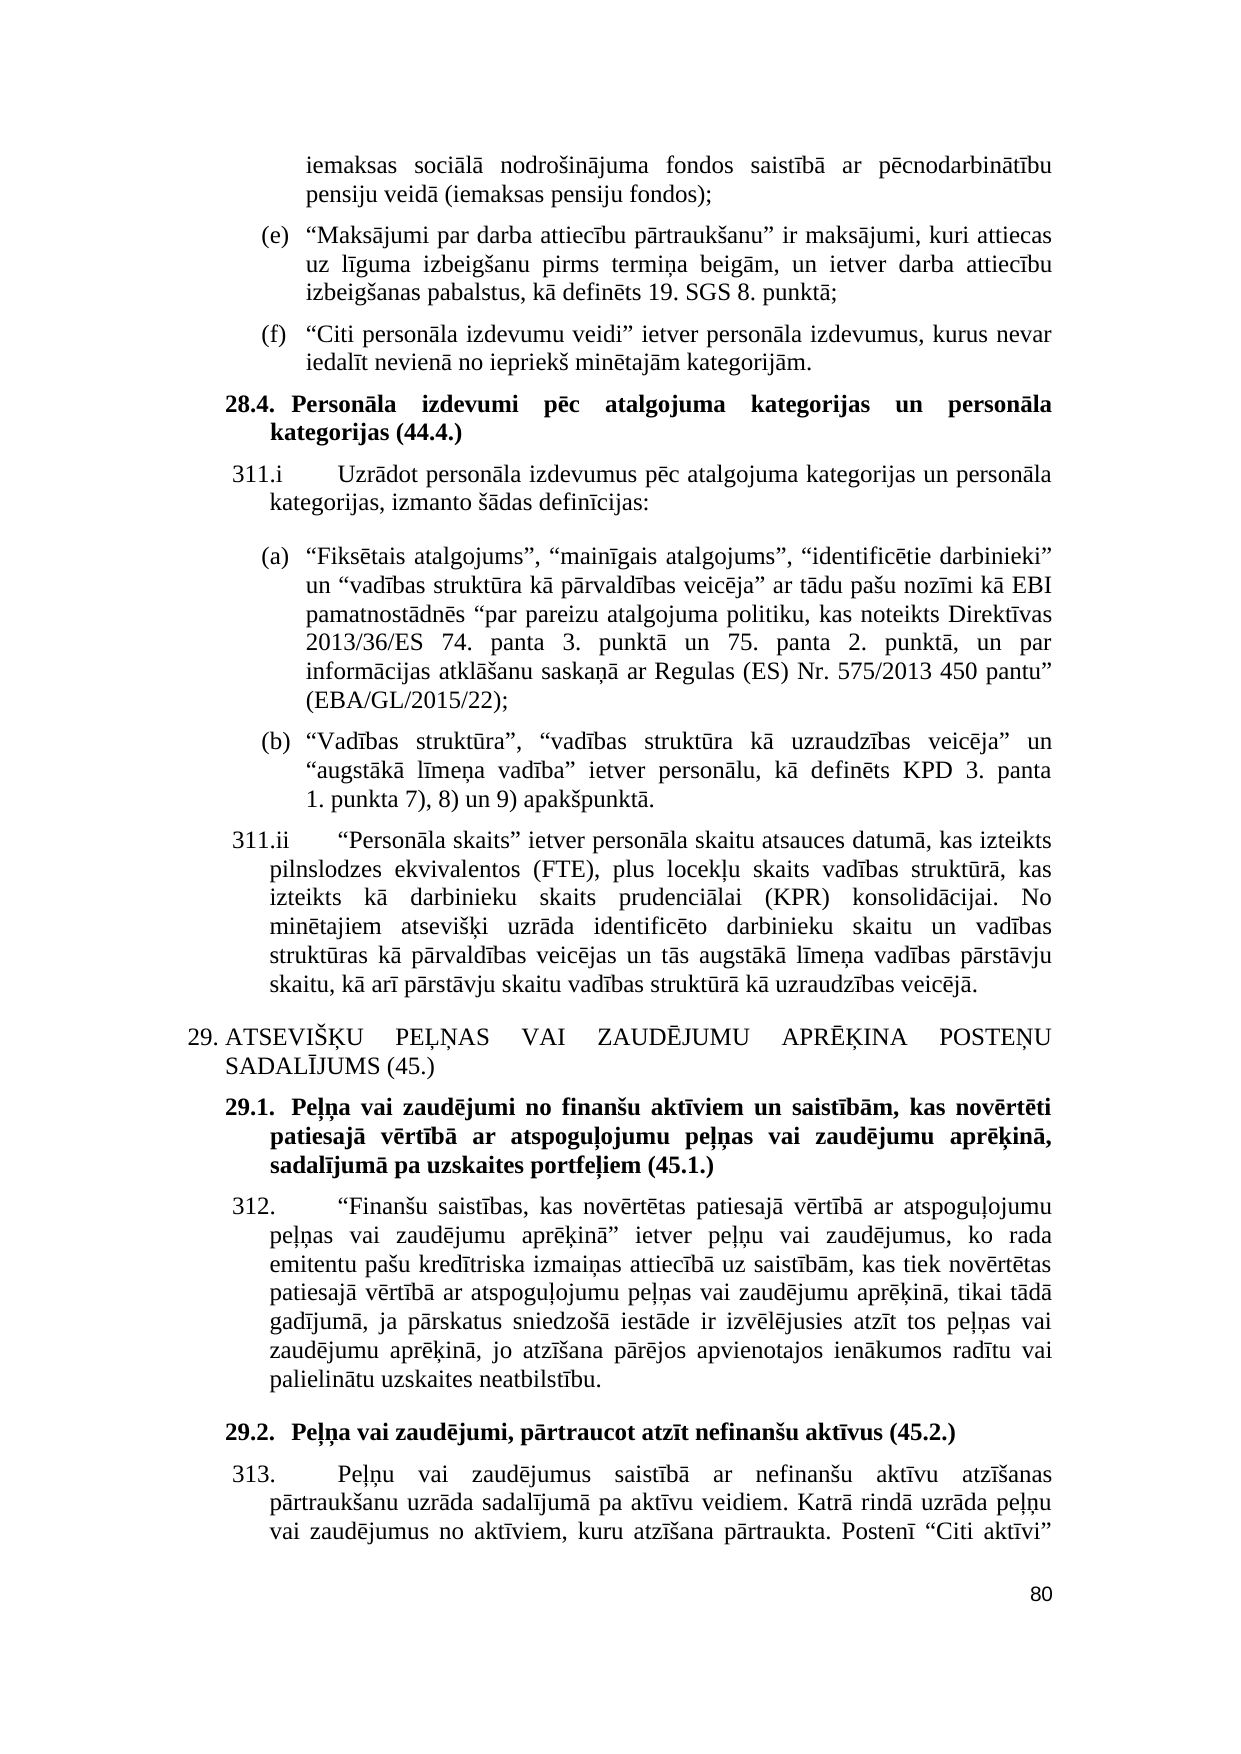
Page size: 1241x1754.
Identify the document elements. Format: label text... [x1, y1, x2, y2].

text “Finanšu saistības, kas novērtētas patiesajā vērtībā ar atspoguļojumu peļņas vai zaudējumu aprēķinā” ietver peļņu vai zaudējumus, ko rada emitentu pašu kredītriska izmaiņas attiecībā uz saistībām, kas tiek novērtētas patiesajā vērtībā ar atspoguļojumu peļņas vai zaudējumu aprēķinā, tikai tādā gadījumā, ja pārskatus sniedzošā iestāde ir izvēlējusies atzīt tos peļņas vai zaudējumu aprēķinā, jo atzīšana pārējos apvienotajos ienākumos radītu vai palielinātu uzskaites neatbilstību. [232, 1191, 1053, 1392]
list “Vadības struktūra”, “vadības struktūra kā uzraudzības veicēja” un “augstākā līmeņa vadība” ietver personālu, kā definēts KPD 3. panta 1. punkta 7), 8) un 9) apakšpunktā. [261, 726, 1053, 812]
list “Fiksētais atalgojums”, “mainīgais atalgojums”, “identificētie darbinieki” un “vadības struktūra kā pārvaldības veicēja” ar tādu pašu nozīmi kā EBI pamatnostādnēs “par pareizu atalgojuma politiku, kas noteikts Direktīvas 2013/36/ES 74. panta 3. punktā un 75. panta 2. punktā, un par informācijas atklāšanu saskaņā ar Regulas (ES) Nr. 575/2013 450 pantu” (EBA/GL/2015/22); [261, 541, 1053, 714]
subtitle Peļņa vai zaudējumi, pārtraucot atzīt nefinanšu aktīvus (45.2.) [225, 1417, 1053, 1446]
subtitle Peļņa vai zaudējumi no finanšu aktīviem un saistībām, kas novērtēti patiesajā vērtībā ar atspoguļojumu peļņas vai zaudējumu aprēķinā, sadalījumā pa uzskaites portfeļiem (45.1.) [225, 1092, 1053, 1179]
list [261, 150, 1053, 207]
list 311.i Uzrādot personāla izdevumus pēc atalgojuma kategorijas un personāla kategorijas, izmanto šādas definīcijas: [232, 459, 1053, 516]
list 311.ii “Personāla skaits” ietver personāla skaitu atsauces datumā, kas izteikts pilnslodzes ekvivalentos (FTE), plus locekļu skaits vadības struktūrā, kas izteikts kā darbinieku skaits prudenciālai (KPR) konsolidācijai. No minētajiem atsevišķi uzrāda identificēto darbinieku skaitu un vadības struktūras kā pārvaldības veicējas un tās augstākā līmeņa vadības pārstāvju skaitu, kā arī pārstāvju skaitu vadības struktūrā kā uzraudzības veicējā. [232, 825, 1053, 997]
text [232, 1459, 1053, 1545]
list “Citi personāla izdevumu veidi” ietver personāla izdevumus, kurus nevar iedalīt nevienā no iepriekš minētajām kategorijām. [261, 319, 1053, 376]
subtitle Atsevišķu peļņas vai zaudējumu aprēķina posteņu sadalījums (45.) [187, 1022, 1053, 1080]
list “Maksājumi par darba attiecību pārtraukšanu” ir maksājumi, kuri attiecas uz līguma izbeigšanu pirms termiņa beigām, un ietver darba attiecību izbeigšanas pabalstus, kā definēts 19. SGS 8. punktā; [261, 220, 1053, 306]
subtitle Personāla izdevumi pēc atalgojuma kategorijas un personāla kategorijas (44.4.) [225, 389, 1053, 446]
